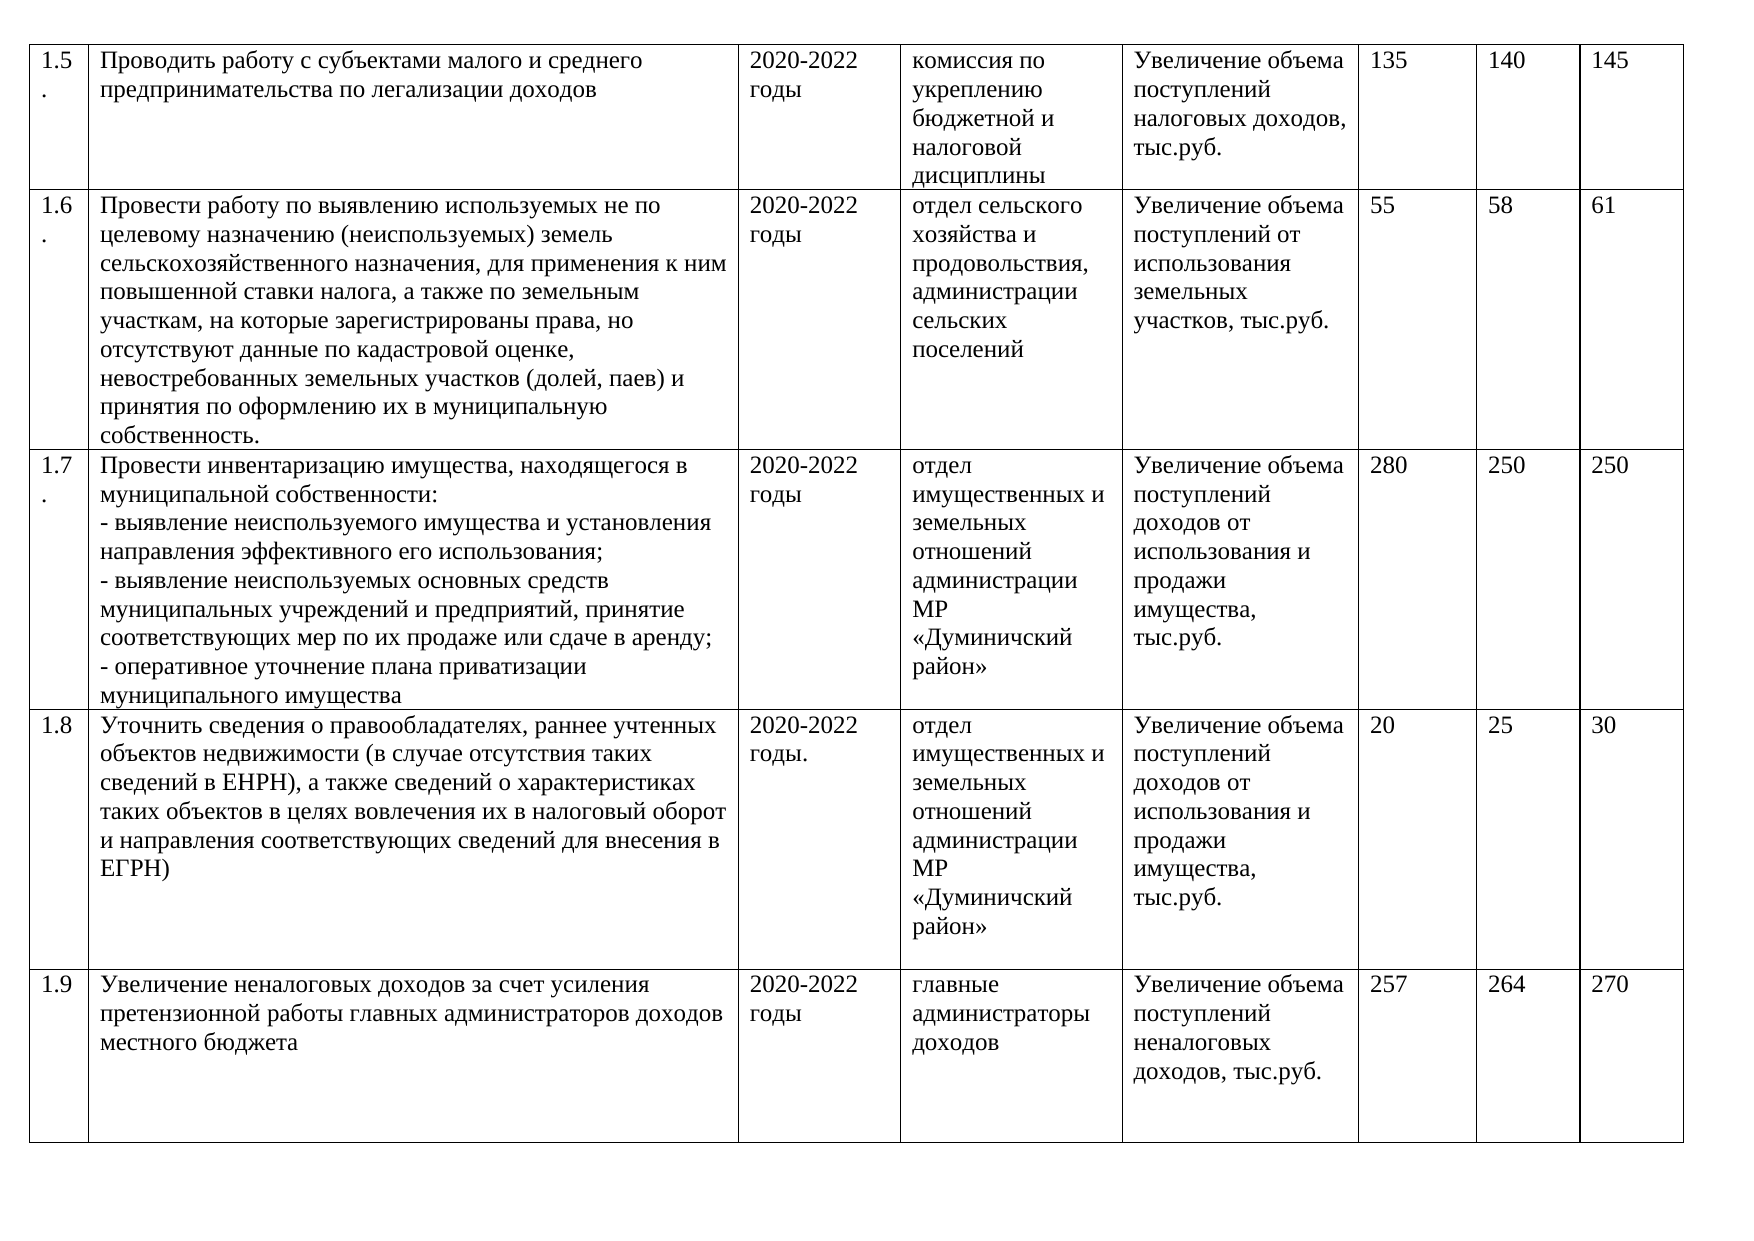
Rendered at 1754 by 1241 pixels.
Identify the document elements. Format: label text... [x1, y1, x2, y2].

table_cell Уточнить сведения о правообладателях, раннее учтенных объектов недвижимости (в случае отсутствия таких сведений в ЕНРН), а также сведений о характеристиках таких объектов в целях вовлечения их в налоговый оборот и направления соответствующих сведений для внесения в ЕГРН) [89, 710, 738, 968]
table_cell комиссия по укреплению бюджетной и налоговой дисциплины [901, 45, 1122, 189]
table_cell 250 [1581, 450, 1683, 709]
table_cell 1.7. [30, 450, 88, 709]
table_cell 145 [1581, 45, 1683, 189]
table_cell главные администраторы доходов [901, 970, 1122, 1142]
table_cell 1.8 [30, 710, 88, 968]
table_cell Увеличение объема поступлений налоговых доходов, тыс.руб. [1123, 45, 1358, 189]
table_cell отдел сельского хозяйства и продовольствия, администрации сельских поселений [901, 190, 1122, 449]
table_cell 30 [1581, 710, 1683, 968]
table_cell Увеличение неналоговых доходов за счет усиления претензионной работы главных администраторов доходов местного бюджета [89, 970, 738, 1142]
table_cell 2020-2022 годы [739, 190, 900, 449]
table_cell 61 [1581, 190, 1683, 449]
table_cell 25 [1477, 710, 1579, 968]
table_cell отдел имущественных и земельных отношений администрации МР «Думиничский район» [901, 450, 1122, 709]
table_cell 2020-2022 годы [739, 45, 900, 189]
table_cell Провести работу по выявлению используемых не по целевому назначению (неиспользуемых) земель сельскохозяйственного назначения, для применения к ним повышенной ставки налога, а также по земельным участкам, на которые зарегистрированы права, но отсутствуют данные по кадастровой оценке, невостребованных земельных участков (долей, паев) и принятия по оформлению их в муниципальную собственность. [89, 190, 738, 449]
table_cell Увеличение объема поступлений неналоговых доходов, тыс.руб. [1123, 970, 1358, 1142]
table_cell 20 [1359, 710, 1476, 968]
table_cell 1.5. [30, 45, 88, 189]
table_cell 1.9 [30, 970, 88, 1142]
table_cell 270 [1581, 970, 1683, 1142]
table_cell 135 [1359, 45, 1476, 189]
table_cell Увеличение объема поступлений доходов от использования и продажи имущества, тыс.руб. [1123, 450, 1358, 709]
table_cell Увеличение объема поступлений доходов от использования и продажи имущества, тыс.руб. [1123, 710, 1358, 968]
table_cell 250 [1477, 450, 1579, 709]
table_cell 55 [1359, 190, 1476, 449]
table_cell отдел имущественных и земельных отношений администрации МР «Думиничский район» [901, 710, 1122, 968]
table_cell 264 [1477, 970, 1579, 1142]
table_cell 2020-2022 годы [739, 970, 900, 1142]
table_cell Увеличение объема поступлений от использования земельных участков, тыс.руб. [1123, 190, 1358, 449]
table_cell 58 [1477, 190, 1579, 449]
table_cell 2020-2022 годы [739, 450, 900, 709]
table_cell 140 [1477, 45, 1579, 189]
table_cell 2020-2022 годы. [739, 710, 900, 968]
table_cell Провести инвентаризацию имущества, находящегося в муниципальной собственности: - выявление неиспользуемого имущества и установления направления эффективного его использования; - выявление неиспользуемых основных средств муниципальных учреждений и предприятий, принятие соответствующих мер по их продаже или сдаче в аренду; - оперативное уточнение плана приватизации муниципального имущества [89, 450, 738, 709]
table_cell Проводить работу с субъектами малого и среднего предпринимательства по легализации доходов [89, 45, 738, 189]
table_cell 1.6. [30, 190, 88, 449]
table_cell 257 [1359, 970, 1476, 1142]
table_cell 280 [1359, 450, 1476, 709]
